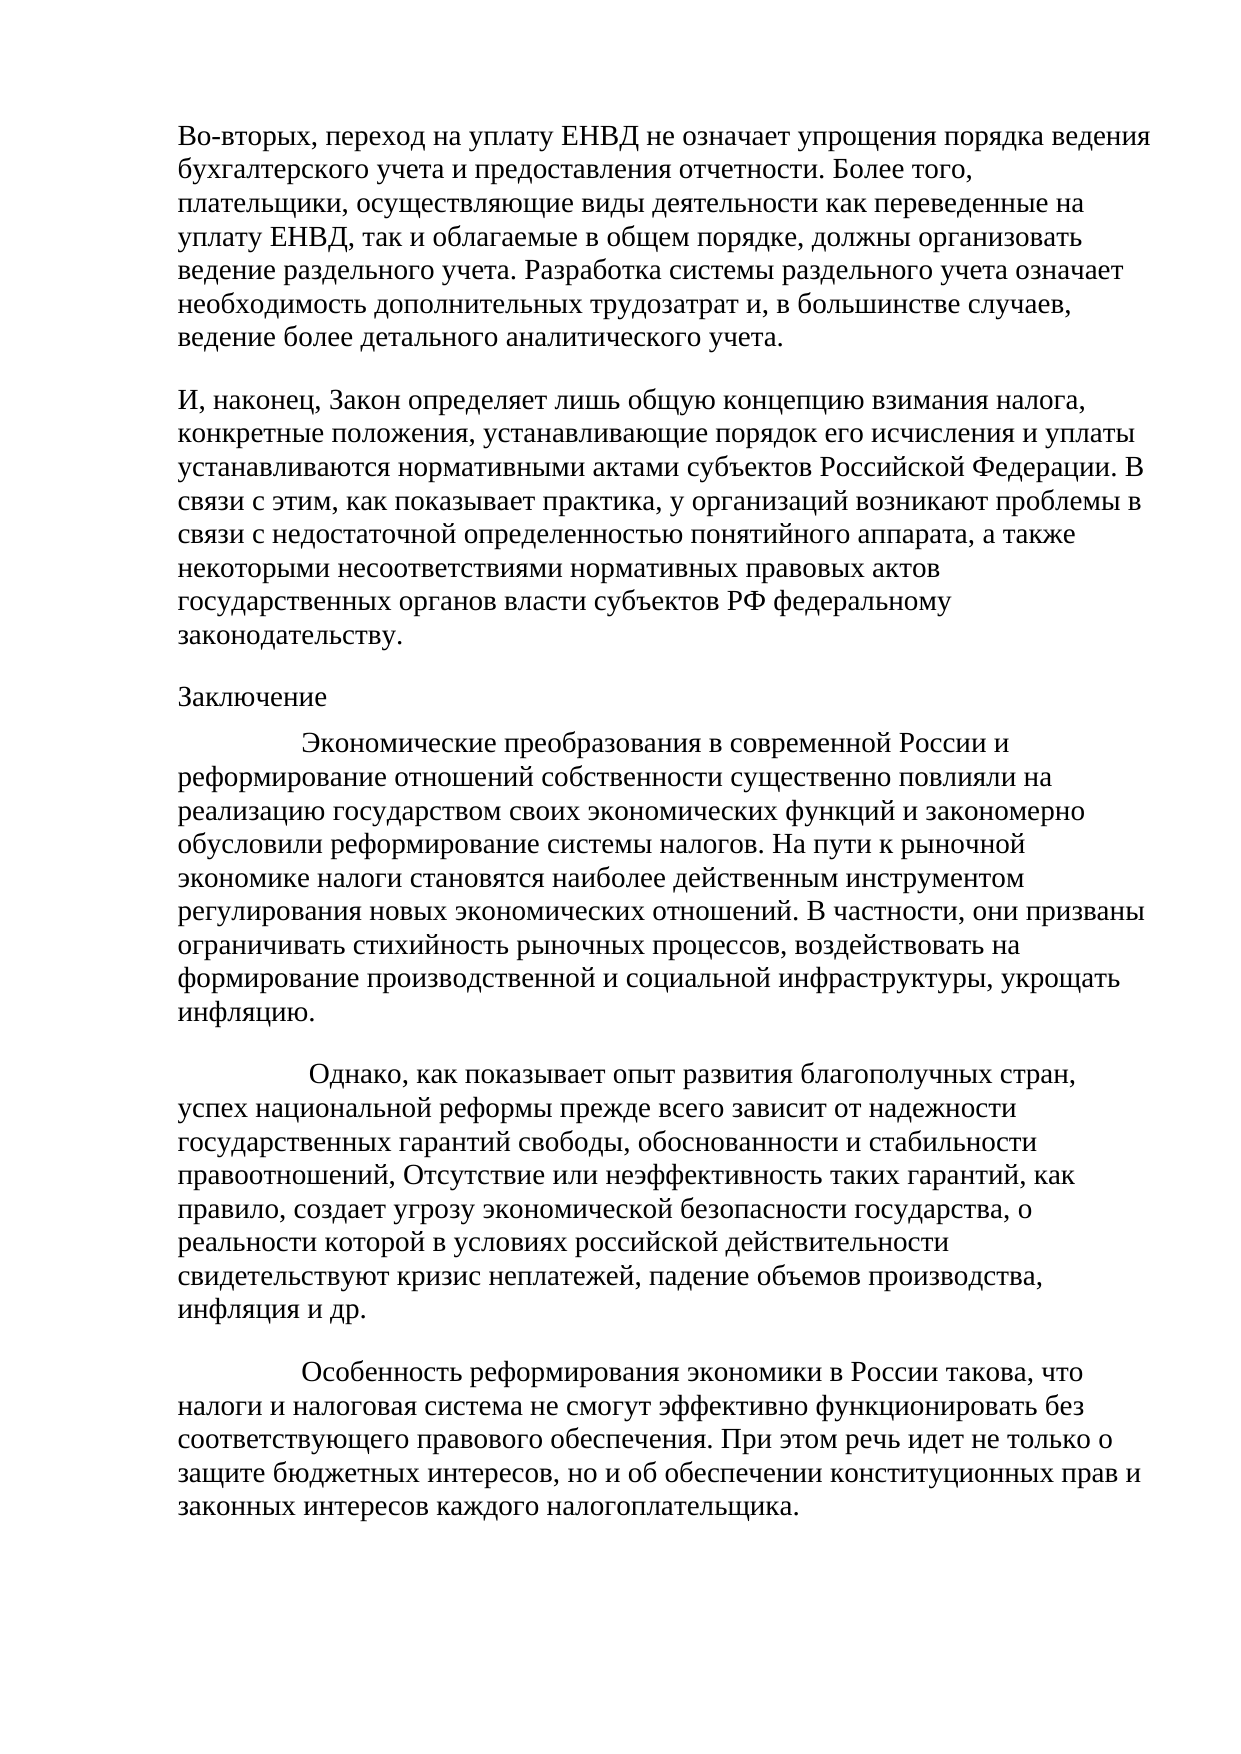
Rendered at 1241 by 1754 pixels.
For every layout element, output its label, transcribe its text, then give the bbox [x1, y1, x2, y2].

text Экономические преобразования в современной России и реформирование отношений собственности существенно повлияли на реализацию государством своих экономических функций и закономерно обусловили реформирование системы налогов. На пути к рыночной экономике налоги становятся наиболее действенным инструментом регулирования новых экономических отношений. В частности, они призваны ограничивать стихийность рыночных процессов, воздействовать на формирование производственной и социальной инфраструктуры, укрощать инфляцию. [177, 726, 1152, 1027]
text Однако, как показывает опыт развития благополучных стран, успех национальной реформы прежде всего зависит от надежности государственных гарантий свободы, обоснованности и стабильности правоотношений, Отсутствие или неэффективность таких гарантий, как правило, создает угрозу экономической безопасности государства, о реальности которой в условиях российской действительности свидетельствуют кризис неплатежей, падение объемов производства, инфляция и др. [177, 1057, 1152, 1325]
text Во-вторых, переход на уплату ЕНВД не означает упрощения порядка ведения бухгалтерского учета и предоставления отчетности. Более того, плательщики, осуществляющие виды деятельности как переведенные на уплату ЕНВД, так и облагаемые в общем порядке, должны организовать ведение раздельного учета. Разработка системы раздельного учета означает необходимость дополнительных трудозатрат и, в большинстве случаев, ведение более детального аналитического учета. [177, 118, 1152, 353]
text Особенность реформирования экономики в России такова, что налоги и налоговая система не смогут эффективно функционировать без соответствующего правового обеспечения. При этом речь идет не только о защите бюджетных интересов, но и об обеспечении конституционных прав и законных интересов каждого налогоплательщика. [177, 1354, 1152, 1522]
text Заключение [177, 679, 1152, 713]
text И, наконец, Закон определяет лишь общую концепцию взимания налога, конкретные положения, устанавливающие порядок его исчисления и уплаты устанавливаются нормативными актами субъектов Российской Федерации. В связи с этим, как показывает практика, у организаций возникают проблемы в связи с недостаточной определенностью понятийного аппарата, а также некоторыми несоответствиями нормативных правовых актов государственных органов власти субъектов РФ федеральному законодательству. [177, 382, 1152, 650]
